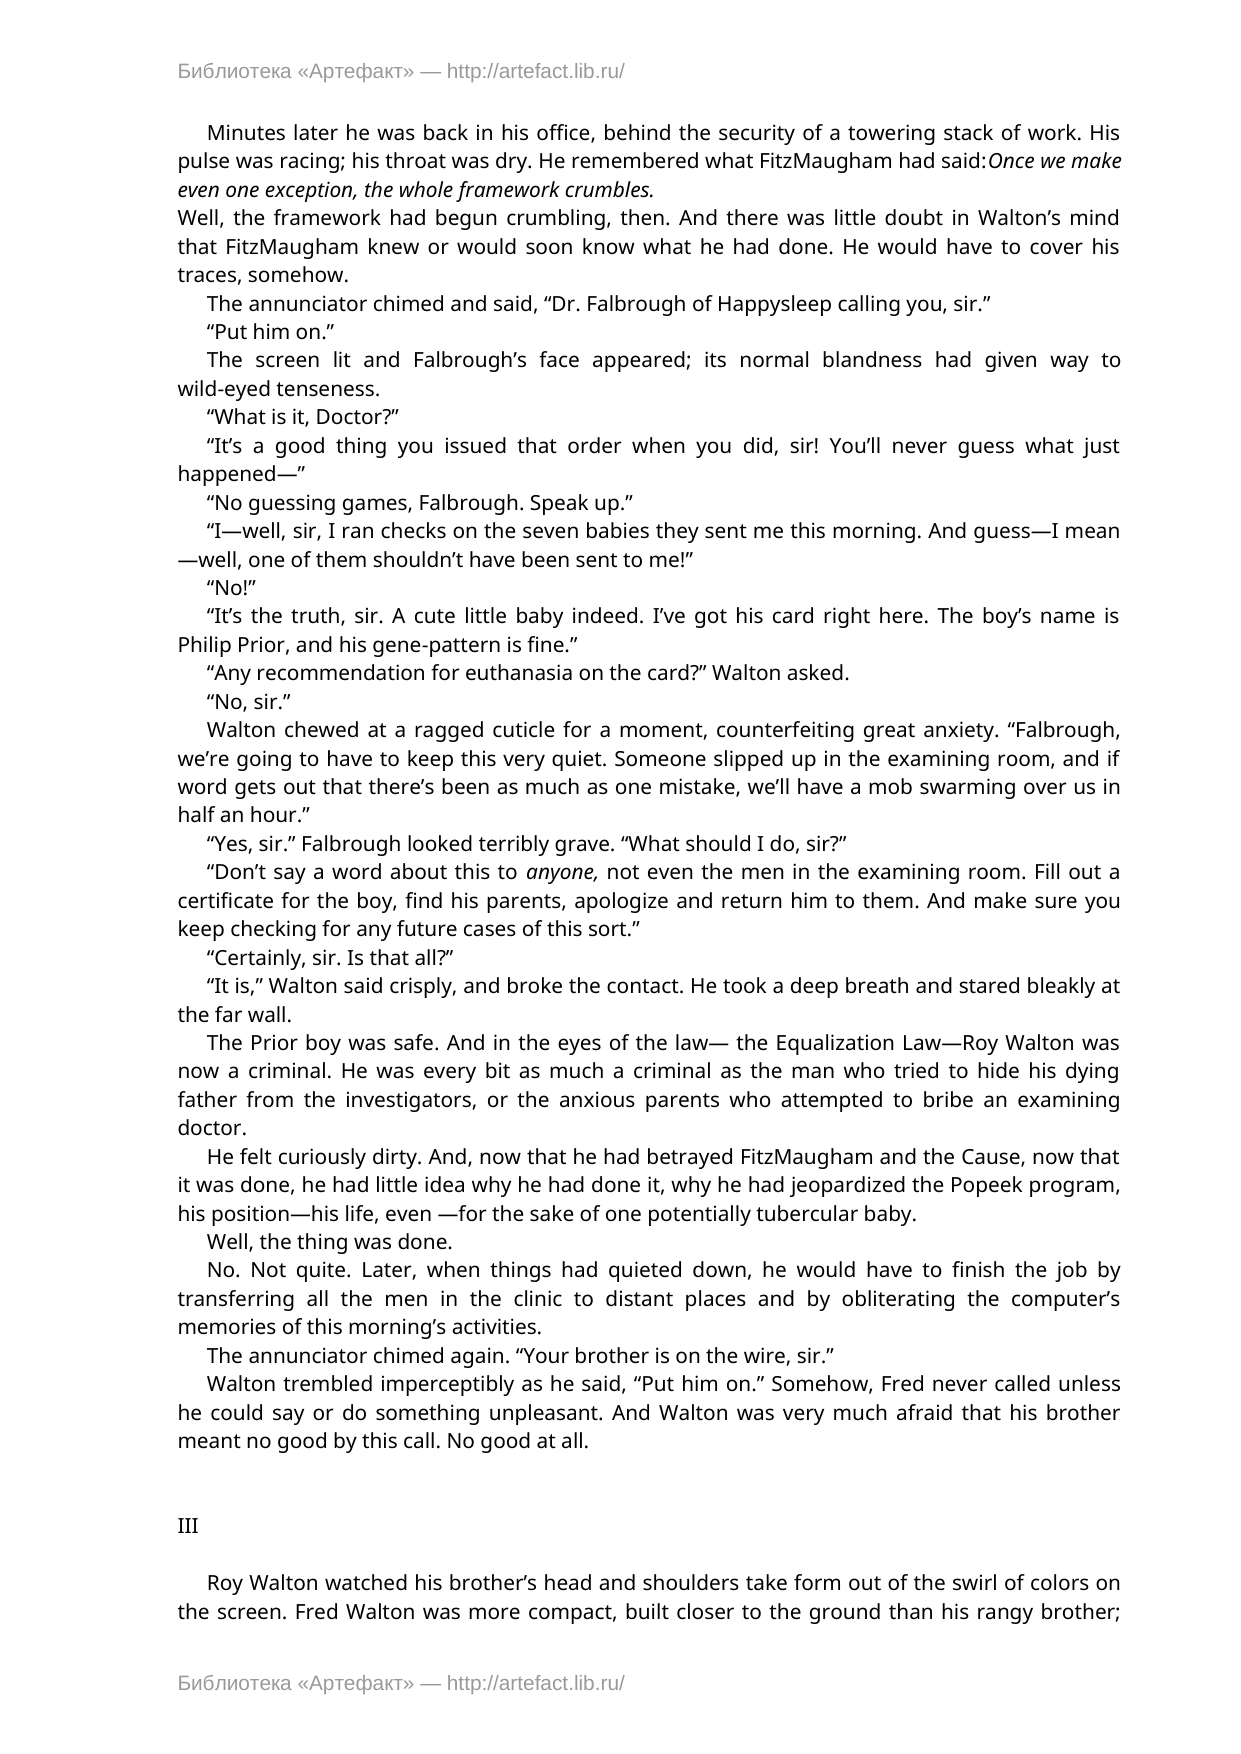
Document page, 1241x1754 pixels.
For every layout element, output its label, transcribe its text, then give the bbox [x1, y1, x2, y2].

text No. Not quite. Later, when things had quieted down, he would have to finish the job by transferring all the men in the clinic to distant places and by obliterating the computer’s memories of this morning’s activities. [177, 1256, 1122, 1341]
text “Certainly, sir. Is that all?” [177, 943, 1122, 971]
text “It’s the truth, sir. A cute little baby indeed. I’ve got his card right here. The boy’s name is Philip Prior, and his gene-pattern is fine.” [177, 602, 1122, 658]
text “No!” [177, 573, 1122, 602]
text The screen lit and Falbrough’s face appeared; its normal blandness had given way to wild-eyed tenseness. [177, 346, 1122, 402]
text The annunciator chimed and said, “Dr. Falbrough of Happysleep calling you, sir.” [177, 289, 1122, 317]
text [177, 1568, 1122, 1625]
text “What is it, Doctor?” [177, 402, 1122, 431]
text “No, sir.” [177, 687, 1122, 715]
text Walton trembled imperceptibly as he said, “Put him on.” Somehow, Fred never called unless he could say or do something unpleasant. And Walton was very much afraid that his brother meant no good by this call. No good at all. [177, 1369, 1122, 1455]
text “It’s a good thing you issued that order when you did, sir! You’ll never guess what just happened—” [177, 431, 1122, 488]
text “Any recommendation for euthanasia on the card?” Walton asked. [177, 658, 1122, 687]
text The annunciator chimed again. “Your brother is on the wire, sir.” [177, 1341, 1122, 1369]
text “No guessing games, Falbrough. Speak up.” [177, 488, 1122, 516]
text Well, the thing was done. [177, 1227, 1122, 1256]
text Walton chewed at a ragged cuticle for a moment, counterfeiting great anxiety. “Falbrough, we’re going to have to keep this very quiet. Someone slipped up in the examining room, and if word gets out that there’s been as much as one mistake, we’ll have a mob swarming over us in half an hour.” [177, 715, 1122, 829]
text “Put him on.” [177, 317, 1122, 346]
text He felt curiously dirty. And, now that he had betrayed FitzMaugham and the Cause, now that it was done, he had little idea why he had done it, why he had jeopardized the Popeek program, his position—his life, even —for the sake of one potentially tubercular baby. [177, 1142, 1122, 1227]
text “I—well, sir, I ran checks on the seven babies they sent me this morning. And guess—I mean—well, one of them shouldn’t have been sent to me!” [177, 516, 1122, 573]
text The Prior boy was safe. And in the eyes of the law— the Equalization Law—Roy Walton was now a criminal. He was every bit as much a criminal as the man who tried to hide his dying father from the investigators, or the anxious parents who attempted to bribe an examining doctor. [177, 1028, 1122, 1142]
text “Don’t say a word about this to anyone, not even the men in the examining room. Fill out a certificate for the boy, find his parents, apologize and return him to them. And make sure you keep checking for any future cases of this sort.” [177, 857, 1122, 943]
subtitle III [177, 1512, 1122, 1540]
text “It is,” Walton said crisply, and broke the contact. He took a deep breath and stared bleakly at the far wall. [177, 971, 1122, 1028]
text “Yes, sir.” Falbrough looked terribly grave. “What should I do, sir?” [177, 829, 1122, 857]
text Minutes later he was back in his office, behind the security of a towering stack of work. His pulse was racing; his throat was dry. He remembered what FitzMaugham had said:Once we make even one exception, the whole framework crumbles. Well, the framework had begun crumbling, then. And there was little doubt in Walton’s mind that FitzMaugham knew or would soon know what he had done. He would have to cover his traces, somehow. [177, 118, 1122, 289]
